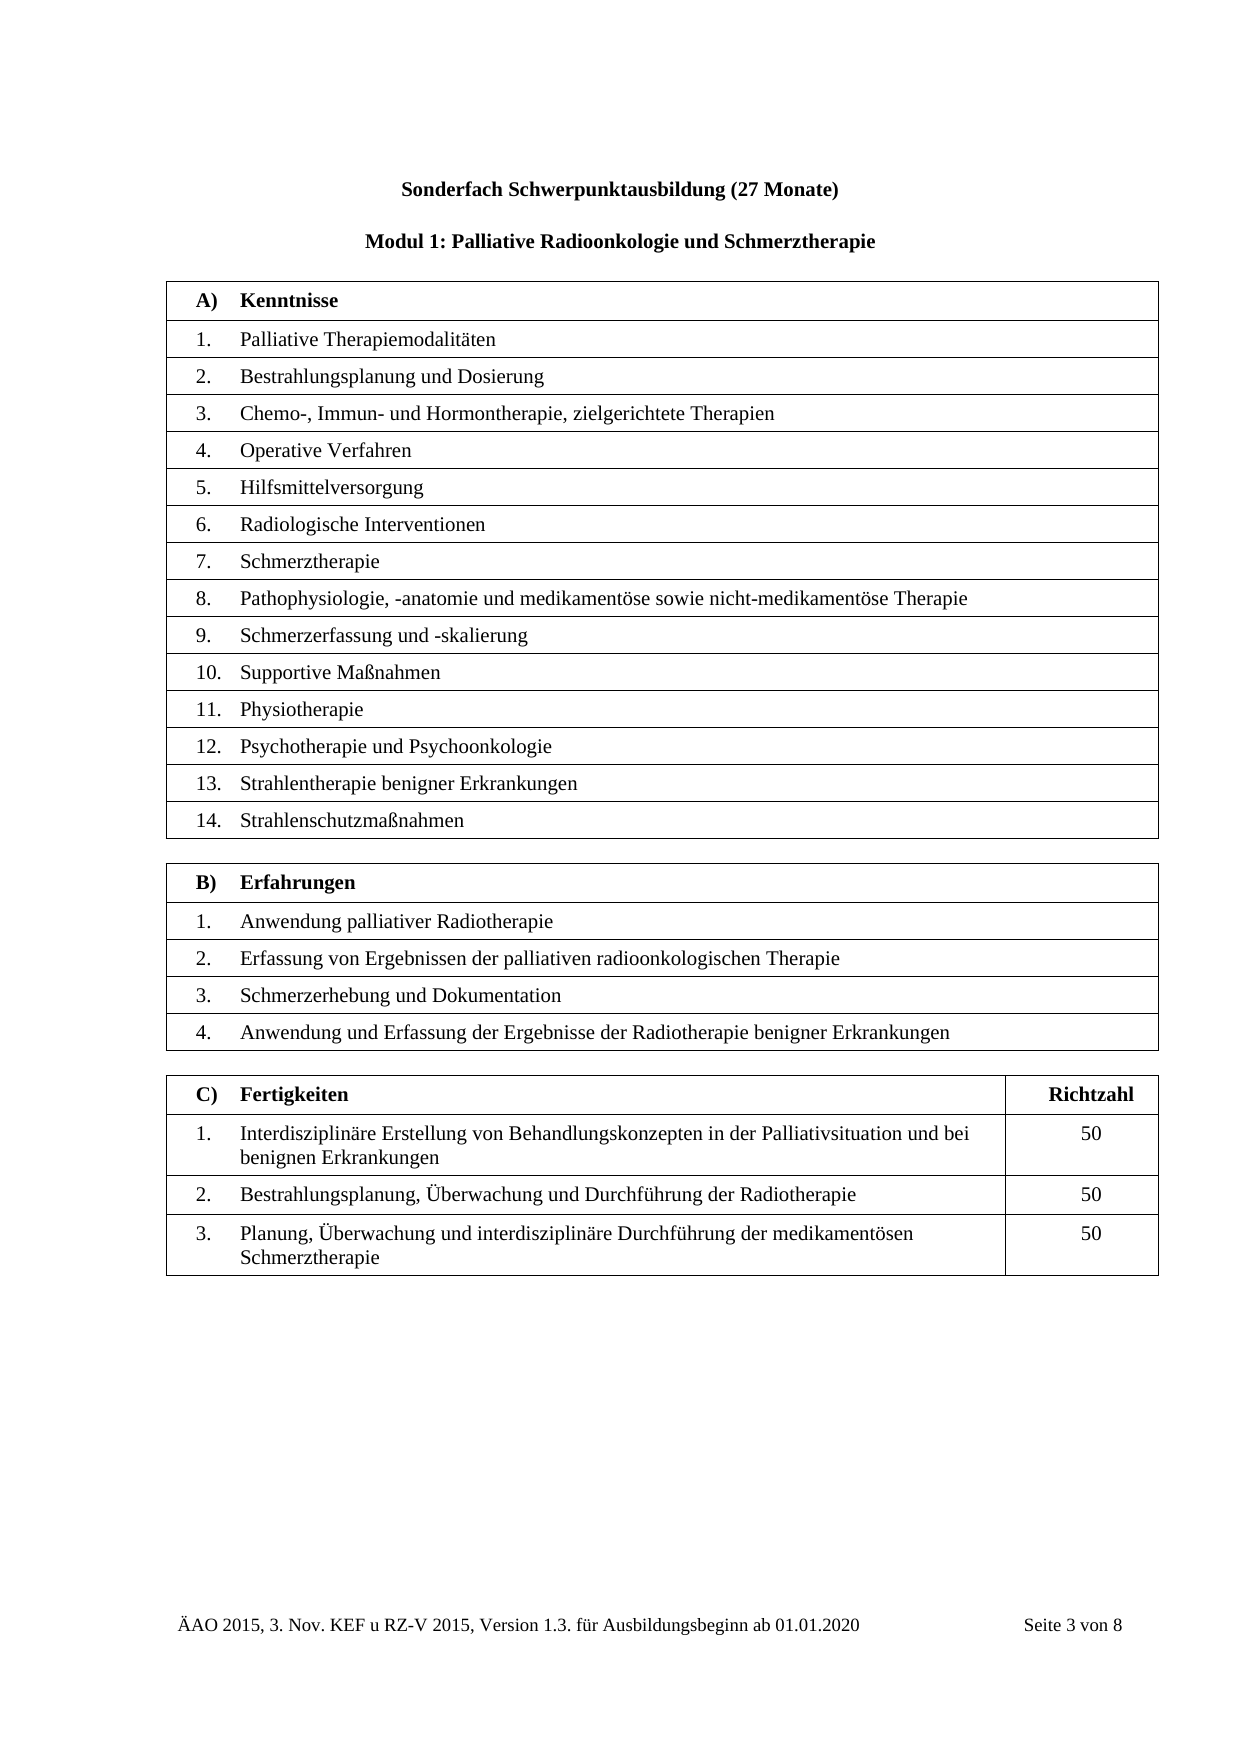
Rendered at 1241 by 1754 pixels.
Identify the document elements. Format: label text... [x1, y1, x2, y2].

table_cell Pathophysiologie, -anatomie und medikamentöse sowie nicht-medikamentöse Therapie [167, 580, 1158, 616]
table_cell 50 [1006, 1215, 1158, 1275]
table_cell Bestrahlungsplanung und Dosierung [167, 358, 1158, 394]
table_cell Strahlenschutzmaßnahmen [167, 802, 1158, 838]
table_cell Palliative Therapiemodalitäten [167, 321, 1158, 357]
text Sonderfach Schwerpunktausbildung (27 Monate) [177, 177, 1063, 201]
table_cell Strahlentherapie benigner Erkrankungen [167, 765, 1158, 801]
table_header C) Fertigkeiten [167, 1076, 1005, 1114]
table_cell Planung, Überwachung und interdisziplinäre Durchführung der medikamentösen Schmerztherapie [167, 1215, 1005, 1275]
table_cell Schmerzerhebung und Dokumentation [167, 977, 1158, 1013]
table_cell Interdisziplinäre Erstellung von Behandlungskonzepten in der Palliativsituation und bei benignen Erkrankungen [167, 1115, 1005, 1175]
table_cell Schmerzerfassung und -skalierung [167, 617, 1158, 653]
table_cell 50 [1006, 1115, 1158, 1175]
table_cell Chemo-, Immun- und Hormontherapie, zielgerichtete Therapien [167, 395, 1158, 431]
table_header B) Erfahrungen [167, 864, 1158, 902]
table_cell Anwendung und Erfassung der Ergebnisse der Radiotherapie benigner Erkrankungen [167, 1014, 1158, 1050]
table_cell Psychotherapie und Psychoonkologie [167, 728, 1158, 764]
table_cell Radiologische Interventionen [167, 506, 1158, 542]
table_cell Schmerztherapie [167, 543, 1158, 579]
table_header A) Kenntnisse [167, 282, 1158, 320]
table_cell Bestrahlungsplanung, Überwachung und Durchführung der Radiotherapie [167, 1176, 1005, 1214]
table_cell Supportive Maßnahmen [167, 654, 1158, 690]
table_cell Operative Verfahren [167, 432, 1158, 468]
table_cell Anwendung palliativer Radiotherapie [167, 903, 1158, 939]
text Modul 1: Palliative Radioonkologie und Schmerztherapie [177, 229, 1063, 253]
table_cell Physiotherapie [167, 691, 1158, 727]
table_cell Hilfsmittelversorgung [167, 469, 1158, 505]
table_cell Erfassung von Ergebnissen der palliativen radioonkologischen Therapie [167, 940, 1158, 976]
table_cell 50 [1006, 1176, 1158, 1214]
table_header Richtzahl [1006, 1076, 1158, 1114]
